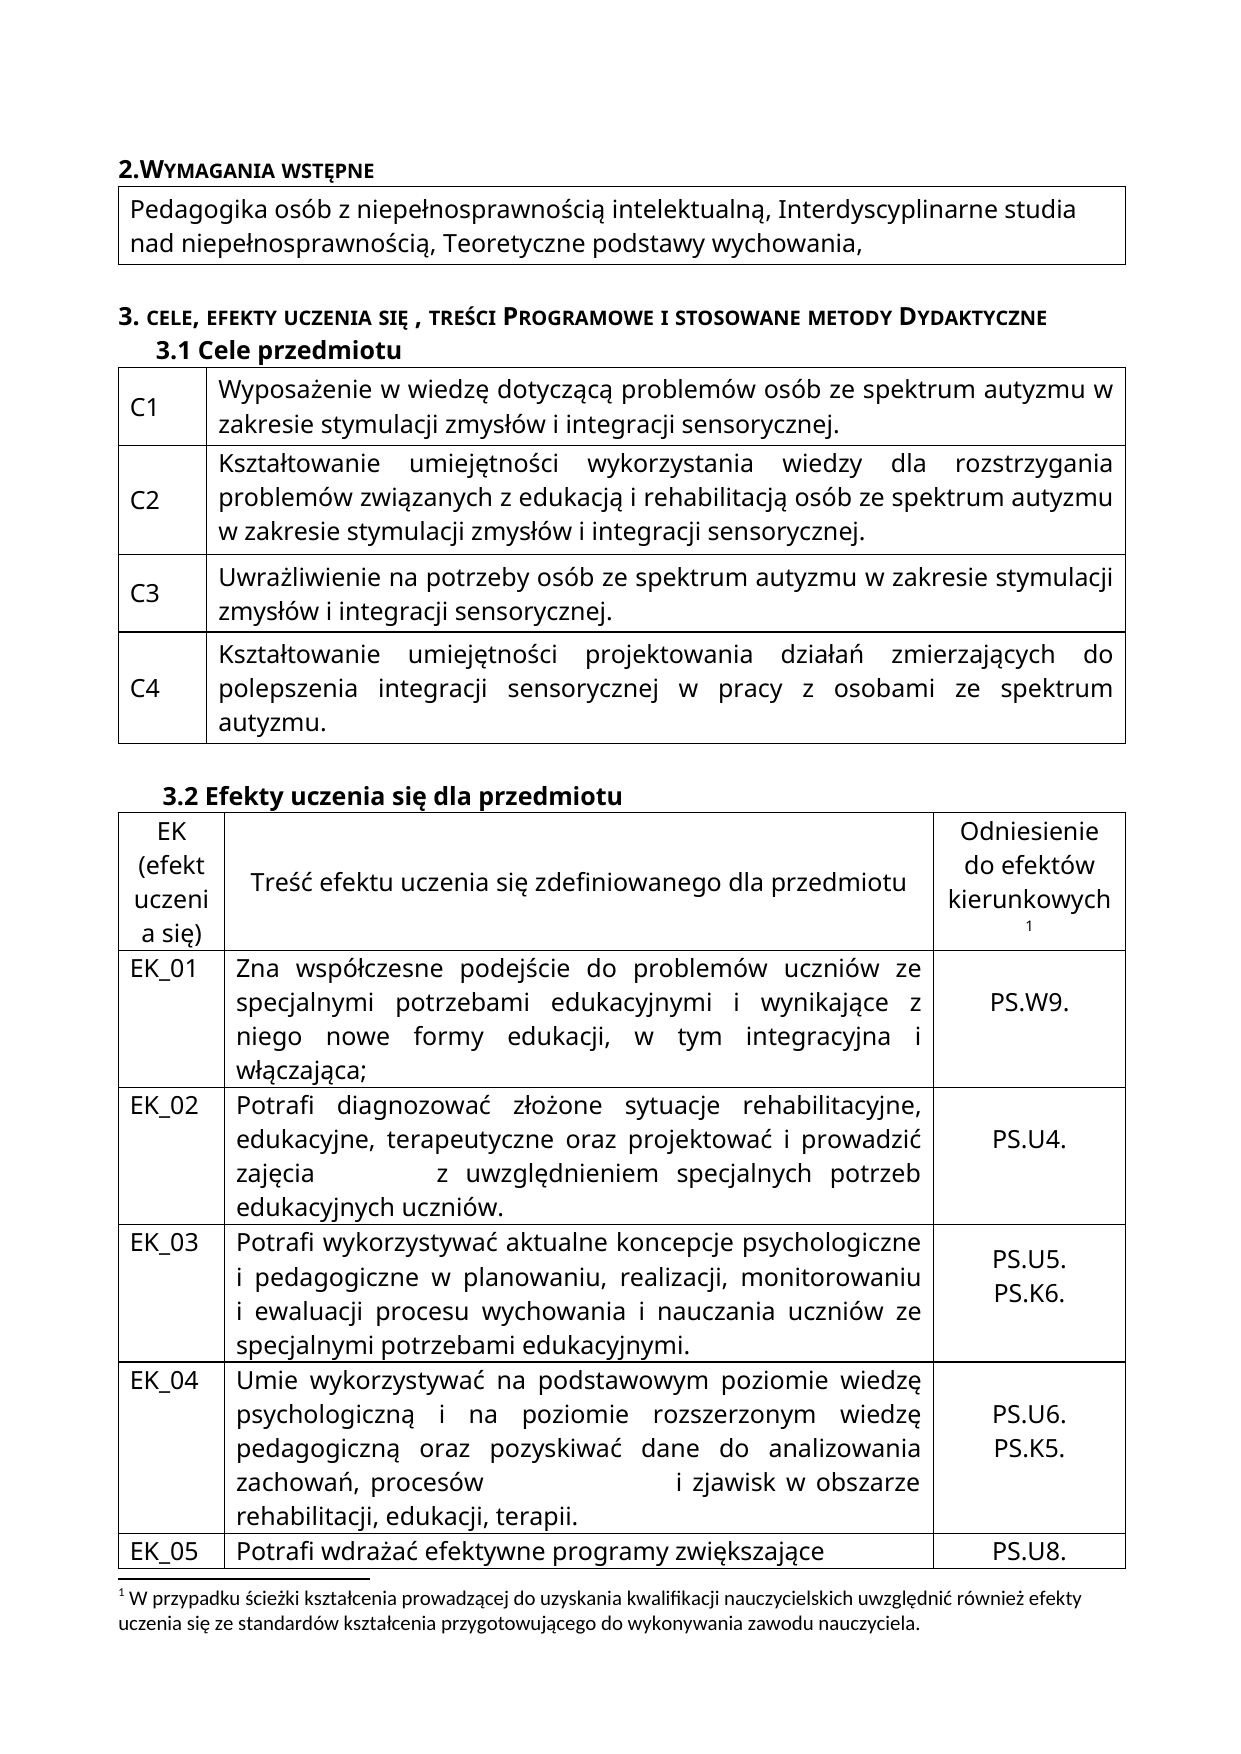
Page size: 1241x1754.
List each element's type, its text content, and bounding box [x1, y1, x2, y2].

table_cell Potrafi wykorzystywać aktualne koncepcje psychologiczne i pedagogiczne w planowaniu, realizacji, monitorowaniu i ewaluacji procesu wychowania i nauczania uczniów ze specjalnymi potrzebami edukacyjnymi. [225, 1225, 933, 1361]
text 2.Wymagania wstępne [118, 152, 1122, 186]
table_cell C4 [119, 633, 206, 743]
table_cell EK_03 [119, 1225, 224, 1361]
text 3.2 Efekty uczenia się dla przedmiotu [162, 778, 1122, 812]
table_cell C3 [119, 555, 206, 631]
table_header C1 [119, 368, 206, 444]
table_cell PS.W9. [934, 951, 1125, 1087]
text 3.1 Cele przedmiotu [156, 333, 1122, 367]
table_header Pedagogika osób z niepełnosprawnością intelektualną, Interdyscyplinarne studia nad niepełnosprawnością, Teoretyczne podstawy wychowania, [119, 187, 1125, 264]
table_cell PS.U4. [934, 1088, 1125, 1224]
table_cell EK_02 [119, 1088, 224, 1224]
table_cell PS.U8. [934, 1534, 1125, 1568]
table_cell PS.U6. PS.K5. [934, 1363, 1125, 1533]
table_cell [225, 1534, 933, 1568]
table_cell Potrafi diagnozować złożone sytuacje rehabilitacyjne, edukacyjne, terapeutyczne oraz projektować i prowadzić zajęcia z uwzględnieniem specjalnych potrzeb edukacyjnych uczniów. [225, 1088, 933, 1224]
table_cell Kształtowanie umiejętności wykorzystania wiedzy dla rozstrzygania problemów związanych z edukacją i rehabilitacją osób ze spektrum autyzmu w zakresie stymulacji zmysłów i integracji sensorycznej. [207, 446, 1125, 554]
table_header EK (efekt uczenia się) [119, 813, 224, 949]
table_header Wyposażenie w wiedzę dotyczącą problemów osób ze spektrum autyzmu w zakresie stymulacji zmysłów i integracji sensorycznej. [207, 368, 1125, 444]
table_cell EK_04 [119, 1363, 224, 1533]
table_cell EK_05 [119, 1534, 224, 1568]
table_cell EK_01 [119, 951, 224, 1087]
table_cell Kształtowanie umiejętności projektowania działań zmierzających do polepszenia integracji sensorycznej w pracy z osobami ze spektrum autyzmu. [207, 633, 1125, 743]
table_cell C2 [119, 446, 206, 554]
table_header Treść efektu uczenia się zdefiniowanego dla przedmiotu [225, 813, 933, 949]
table_cell PS.U5. PS.K6. [934, 1225, 1125, 1361]
table_cell Zna współczesne podejście do problemów uczniów ze specjalnymi potrzebami edukacyjnymi i wynikające z niego nowe formy edukacji, w tym integracyjna i włączająca; [225, 951, 933, 1087]
table_cell Umie wykorzystywać na podstawowym poziomie wiedzę psychologiczną i na poziomie rozszerzonym wiedzę pedagogiczną oraz pozyskiwać dane do analizowania zachowań, procesów i zjawisk w obszarze rehabilitacji, edukacji, terapii. [225, 1363, 933, 1533]
table_header Odniesienie do efektów kierunkowych [934, 813, 1125, 949]
table_cell Uwrażliwienie na potrzeby osób ze spektrum autyzmu w zakresie stymulacji zmysłów i integracji sensorycznej. [207, 555, 1125, 631]
text 3. cele, efekty uczenia się , treści Programowe i stosowane metody Dydaktyczne [118, 299, 1122, 333]
